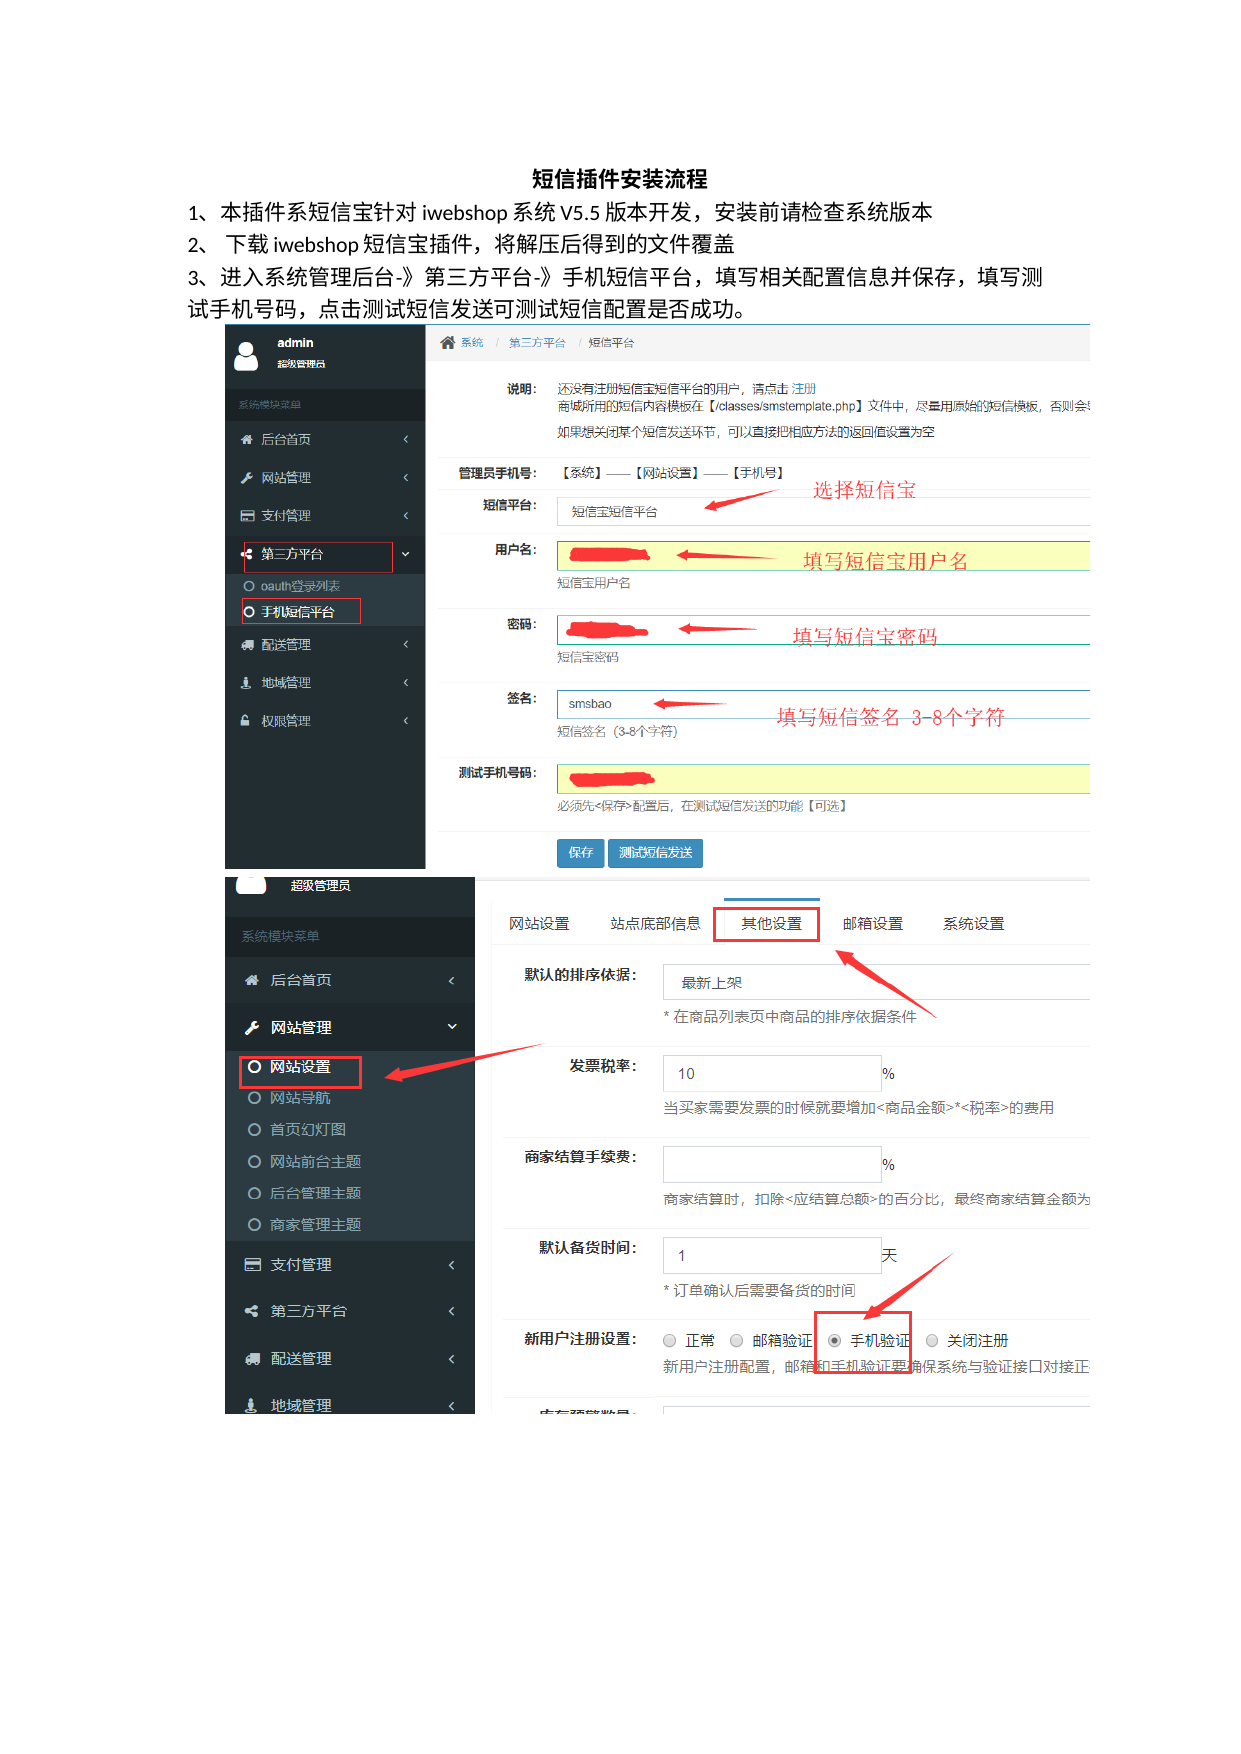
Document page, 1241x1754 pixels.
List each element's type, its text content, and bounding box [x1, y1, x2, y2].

text 短信插件安装流程 [187, 162, 1053, 194]
text 1、本插件系短信宝针对iwebshop系统V5.5版本开发，安装前请检查系统版本 [187, 194, 1053, 227]
picture [225, 324, 1091, 869]
list 下载iwebshop短信宝插件，将解压后得到的文件覆盖 [187, 227, 1053, 259]
text 3、进入系统管理后台-》第三方平台-》手机短信平台，填写相关配置信息并保存，填写测试手机号码，点击测试短信发送可测试短信配置是否成功。 [187, 259, 1053, 324]
picture [225, 877, 1090, 1414]
